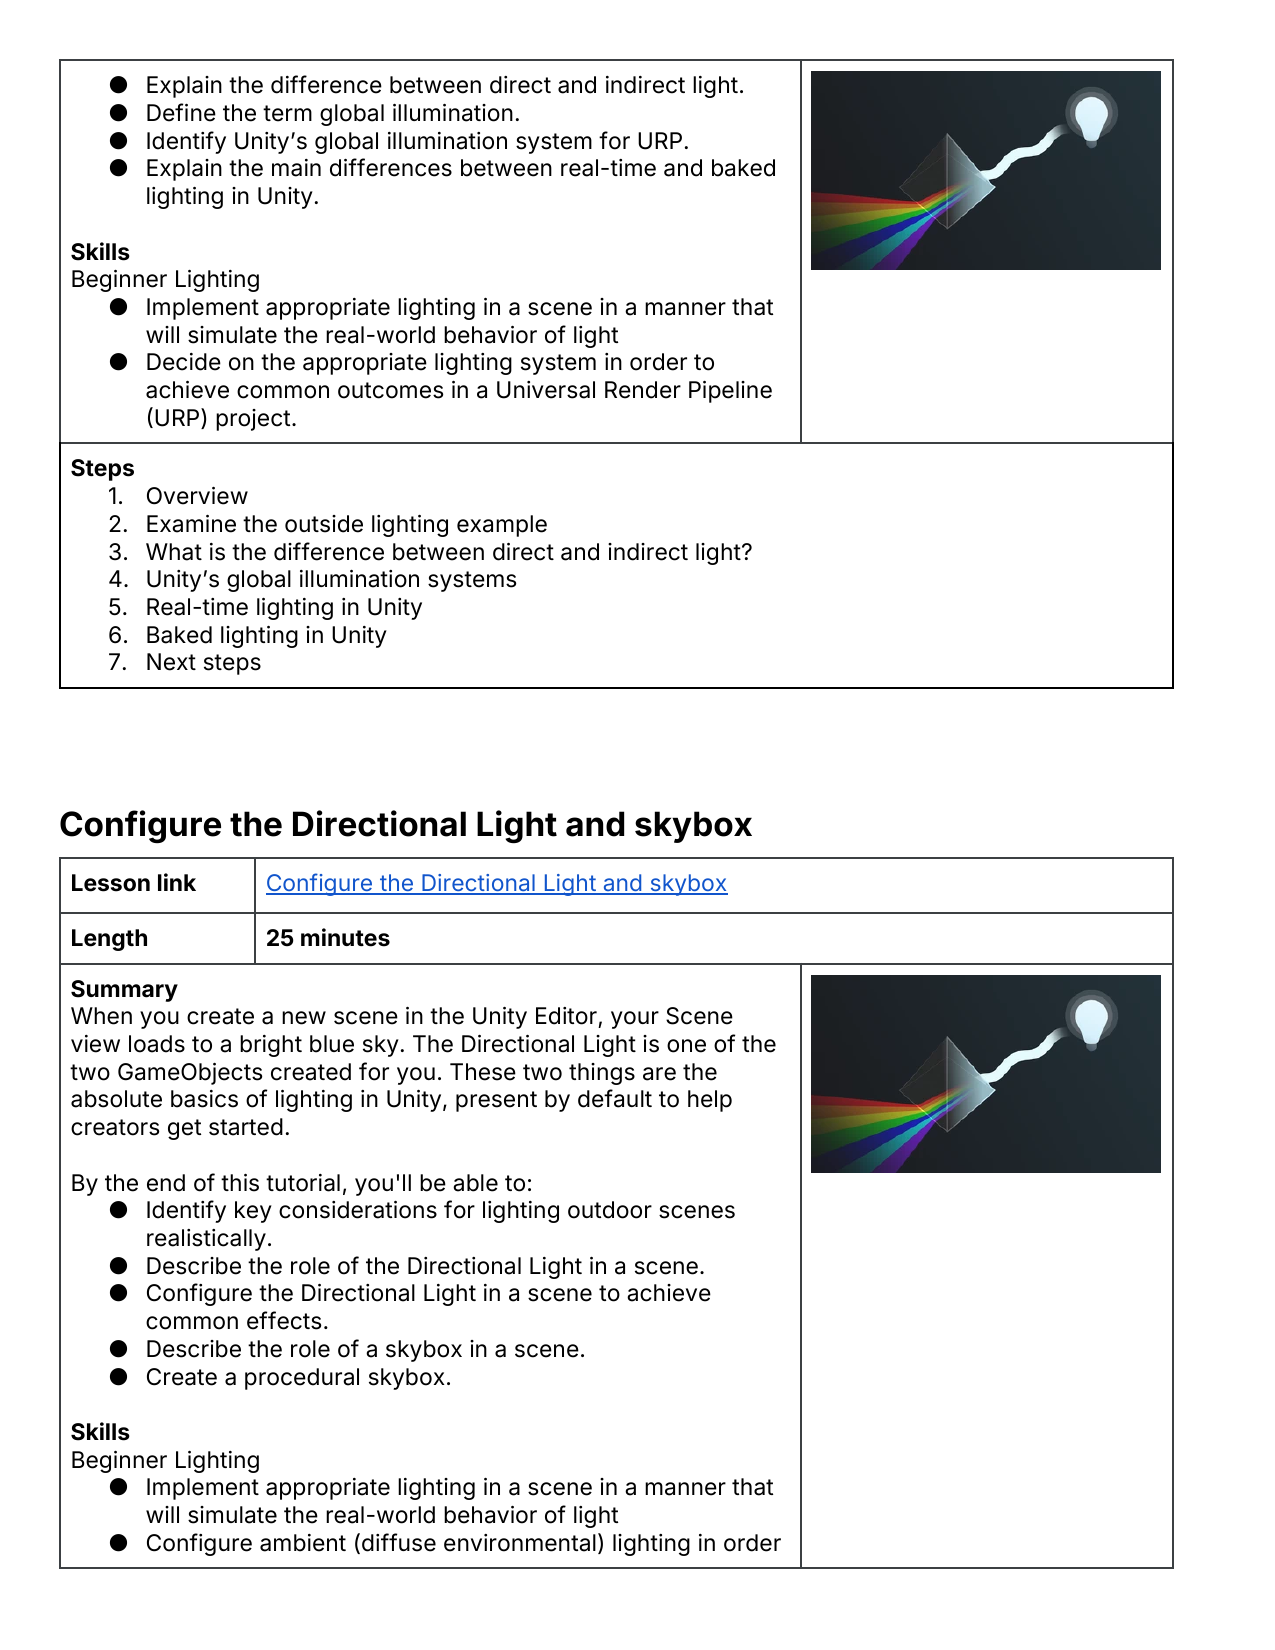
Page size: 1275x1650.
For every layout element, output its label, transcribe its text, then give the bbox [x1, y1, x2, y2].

table_header Configure the Directional Light and skybox [256, 859, 1172, 912]
table_header Lesson link [61, 859, 254, 912]
table_cell 25 minutes [256, 914, 1172, 962]
picture [811, 71, 1161, 270]
table_cell Steps Overview Examine the outside lighting example What is the difference between direct and indirect light? Unity’s global illumination systems Real-time lighting in Unity Baked lighting in Unity Next steps [61, 444, 1172, 687]
table_cell Summary When you create a new scene in the Unity Editor, your Scene view loads to a bright blue sky. The Directional Light is one of the two GameObjects created for you. These two things are the absolute basics of lighting in Unity, present by default to help creators get started. By the end of this tutorial, you'll be able to: Identify key considerations for lighting outdoor scenes realistically. Describe the role of the Directional Light in a scene. Configure the Directional Light in a scene to achieve common effects. Describe the role of a skybox in a scene. Create a procedural skybox. Skills Beginner Lighting Implement appropriate lighting in a scene in a manner that will simulate the real-world behavior of light Configure ambient (diffuse environmental) lighting in order to convey mood or enhance realism Configure light sources and shadows in order to functionally light a scene [61, 965, 800, 1567]
table_cell [802, 965, 1172, 1567]
picture [811, 975, 1161, 1173]
subtitle Configure the Directional Light and skybox [59, 804, 865, 844]
table_cell Length [61, 914, 254, 962]
